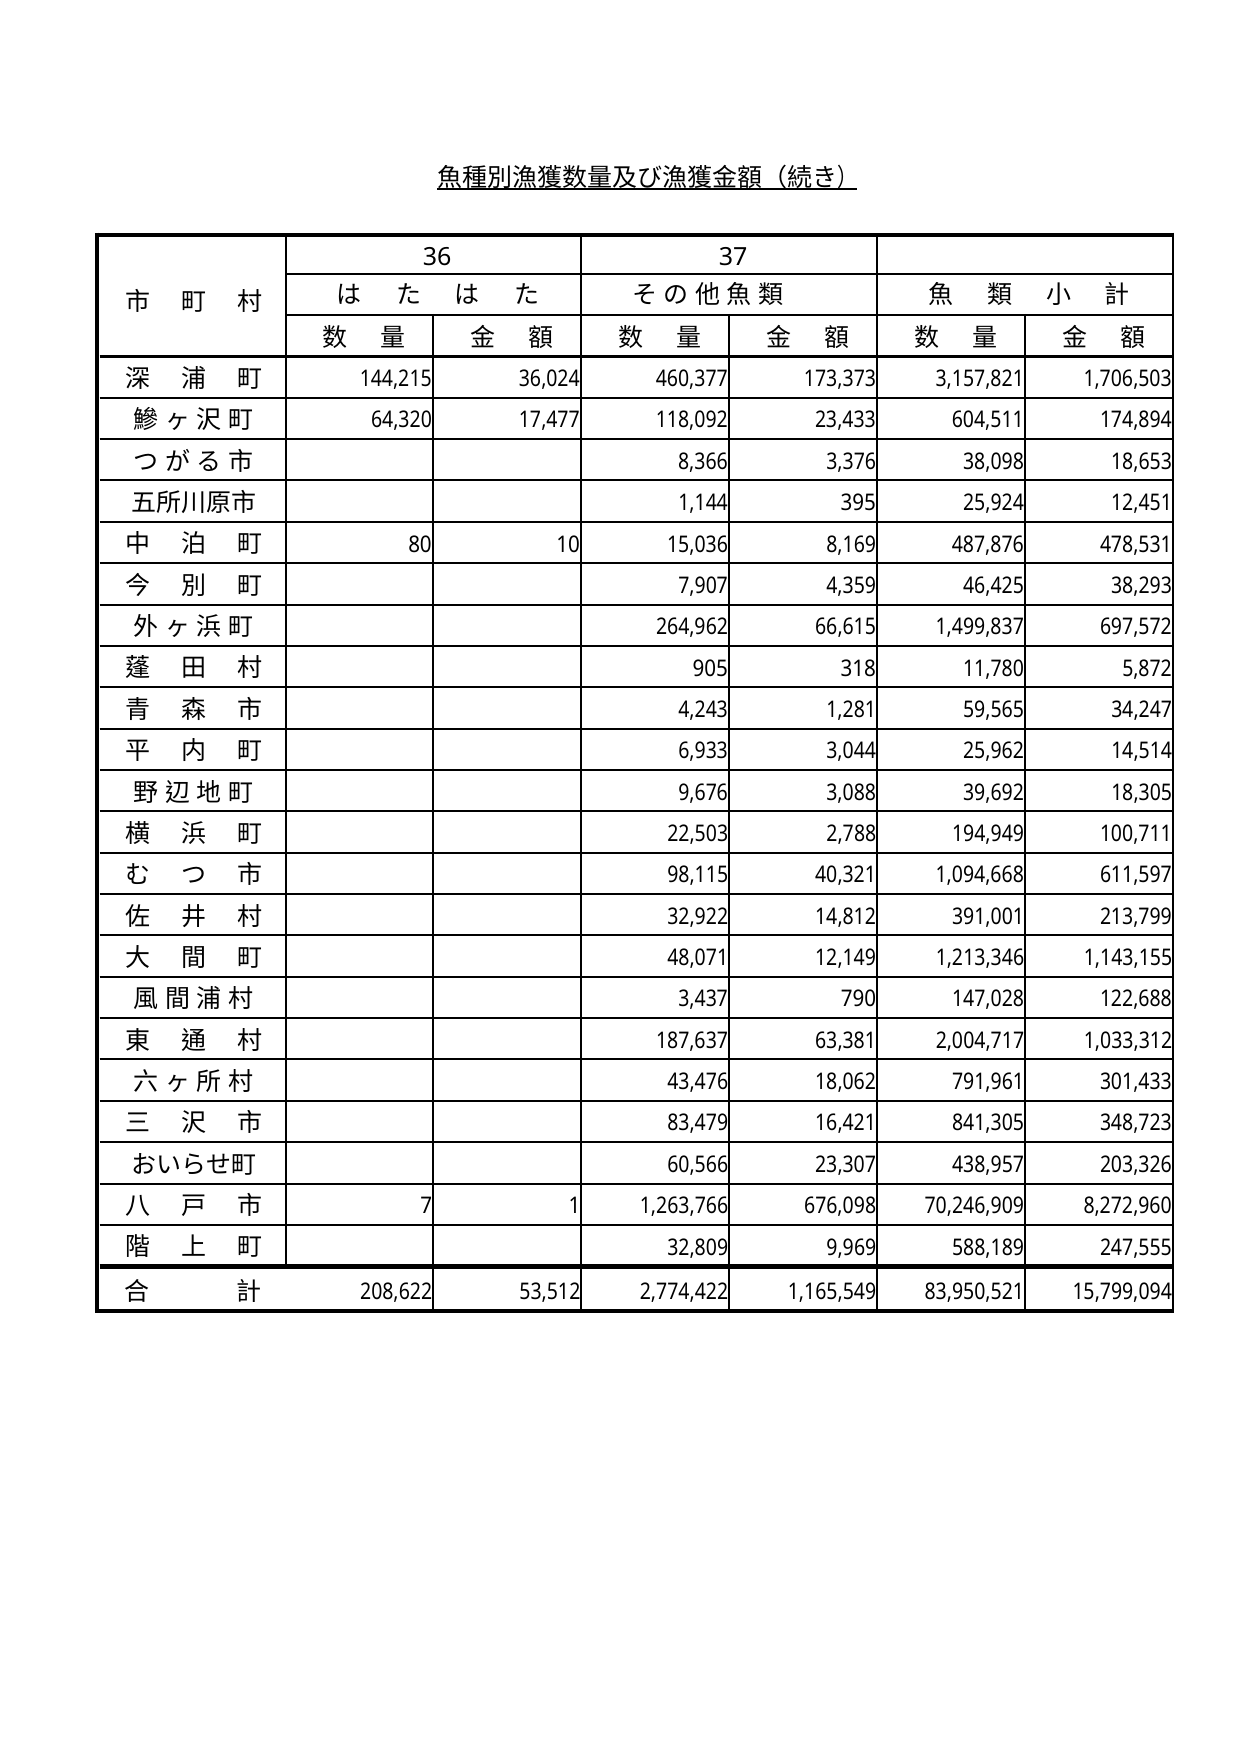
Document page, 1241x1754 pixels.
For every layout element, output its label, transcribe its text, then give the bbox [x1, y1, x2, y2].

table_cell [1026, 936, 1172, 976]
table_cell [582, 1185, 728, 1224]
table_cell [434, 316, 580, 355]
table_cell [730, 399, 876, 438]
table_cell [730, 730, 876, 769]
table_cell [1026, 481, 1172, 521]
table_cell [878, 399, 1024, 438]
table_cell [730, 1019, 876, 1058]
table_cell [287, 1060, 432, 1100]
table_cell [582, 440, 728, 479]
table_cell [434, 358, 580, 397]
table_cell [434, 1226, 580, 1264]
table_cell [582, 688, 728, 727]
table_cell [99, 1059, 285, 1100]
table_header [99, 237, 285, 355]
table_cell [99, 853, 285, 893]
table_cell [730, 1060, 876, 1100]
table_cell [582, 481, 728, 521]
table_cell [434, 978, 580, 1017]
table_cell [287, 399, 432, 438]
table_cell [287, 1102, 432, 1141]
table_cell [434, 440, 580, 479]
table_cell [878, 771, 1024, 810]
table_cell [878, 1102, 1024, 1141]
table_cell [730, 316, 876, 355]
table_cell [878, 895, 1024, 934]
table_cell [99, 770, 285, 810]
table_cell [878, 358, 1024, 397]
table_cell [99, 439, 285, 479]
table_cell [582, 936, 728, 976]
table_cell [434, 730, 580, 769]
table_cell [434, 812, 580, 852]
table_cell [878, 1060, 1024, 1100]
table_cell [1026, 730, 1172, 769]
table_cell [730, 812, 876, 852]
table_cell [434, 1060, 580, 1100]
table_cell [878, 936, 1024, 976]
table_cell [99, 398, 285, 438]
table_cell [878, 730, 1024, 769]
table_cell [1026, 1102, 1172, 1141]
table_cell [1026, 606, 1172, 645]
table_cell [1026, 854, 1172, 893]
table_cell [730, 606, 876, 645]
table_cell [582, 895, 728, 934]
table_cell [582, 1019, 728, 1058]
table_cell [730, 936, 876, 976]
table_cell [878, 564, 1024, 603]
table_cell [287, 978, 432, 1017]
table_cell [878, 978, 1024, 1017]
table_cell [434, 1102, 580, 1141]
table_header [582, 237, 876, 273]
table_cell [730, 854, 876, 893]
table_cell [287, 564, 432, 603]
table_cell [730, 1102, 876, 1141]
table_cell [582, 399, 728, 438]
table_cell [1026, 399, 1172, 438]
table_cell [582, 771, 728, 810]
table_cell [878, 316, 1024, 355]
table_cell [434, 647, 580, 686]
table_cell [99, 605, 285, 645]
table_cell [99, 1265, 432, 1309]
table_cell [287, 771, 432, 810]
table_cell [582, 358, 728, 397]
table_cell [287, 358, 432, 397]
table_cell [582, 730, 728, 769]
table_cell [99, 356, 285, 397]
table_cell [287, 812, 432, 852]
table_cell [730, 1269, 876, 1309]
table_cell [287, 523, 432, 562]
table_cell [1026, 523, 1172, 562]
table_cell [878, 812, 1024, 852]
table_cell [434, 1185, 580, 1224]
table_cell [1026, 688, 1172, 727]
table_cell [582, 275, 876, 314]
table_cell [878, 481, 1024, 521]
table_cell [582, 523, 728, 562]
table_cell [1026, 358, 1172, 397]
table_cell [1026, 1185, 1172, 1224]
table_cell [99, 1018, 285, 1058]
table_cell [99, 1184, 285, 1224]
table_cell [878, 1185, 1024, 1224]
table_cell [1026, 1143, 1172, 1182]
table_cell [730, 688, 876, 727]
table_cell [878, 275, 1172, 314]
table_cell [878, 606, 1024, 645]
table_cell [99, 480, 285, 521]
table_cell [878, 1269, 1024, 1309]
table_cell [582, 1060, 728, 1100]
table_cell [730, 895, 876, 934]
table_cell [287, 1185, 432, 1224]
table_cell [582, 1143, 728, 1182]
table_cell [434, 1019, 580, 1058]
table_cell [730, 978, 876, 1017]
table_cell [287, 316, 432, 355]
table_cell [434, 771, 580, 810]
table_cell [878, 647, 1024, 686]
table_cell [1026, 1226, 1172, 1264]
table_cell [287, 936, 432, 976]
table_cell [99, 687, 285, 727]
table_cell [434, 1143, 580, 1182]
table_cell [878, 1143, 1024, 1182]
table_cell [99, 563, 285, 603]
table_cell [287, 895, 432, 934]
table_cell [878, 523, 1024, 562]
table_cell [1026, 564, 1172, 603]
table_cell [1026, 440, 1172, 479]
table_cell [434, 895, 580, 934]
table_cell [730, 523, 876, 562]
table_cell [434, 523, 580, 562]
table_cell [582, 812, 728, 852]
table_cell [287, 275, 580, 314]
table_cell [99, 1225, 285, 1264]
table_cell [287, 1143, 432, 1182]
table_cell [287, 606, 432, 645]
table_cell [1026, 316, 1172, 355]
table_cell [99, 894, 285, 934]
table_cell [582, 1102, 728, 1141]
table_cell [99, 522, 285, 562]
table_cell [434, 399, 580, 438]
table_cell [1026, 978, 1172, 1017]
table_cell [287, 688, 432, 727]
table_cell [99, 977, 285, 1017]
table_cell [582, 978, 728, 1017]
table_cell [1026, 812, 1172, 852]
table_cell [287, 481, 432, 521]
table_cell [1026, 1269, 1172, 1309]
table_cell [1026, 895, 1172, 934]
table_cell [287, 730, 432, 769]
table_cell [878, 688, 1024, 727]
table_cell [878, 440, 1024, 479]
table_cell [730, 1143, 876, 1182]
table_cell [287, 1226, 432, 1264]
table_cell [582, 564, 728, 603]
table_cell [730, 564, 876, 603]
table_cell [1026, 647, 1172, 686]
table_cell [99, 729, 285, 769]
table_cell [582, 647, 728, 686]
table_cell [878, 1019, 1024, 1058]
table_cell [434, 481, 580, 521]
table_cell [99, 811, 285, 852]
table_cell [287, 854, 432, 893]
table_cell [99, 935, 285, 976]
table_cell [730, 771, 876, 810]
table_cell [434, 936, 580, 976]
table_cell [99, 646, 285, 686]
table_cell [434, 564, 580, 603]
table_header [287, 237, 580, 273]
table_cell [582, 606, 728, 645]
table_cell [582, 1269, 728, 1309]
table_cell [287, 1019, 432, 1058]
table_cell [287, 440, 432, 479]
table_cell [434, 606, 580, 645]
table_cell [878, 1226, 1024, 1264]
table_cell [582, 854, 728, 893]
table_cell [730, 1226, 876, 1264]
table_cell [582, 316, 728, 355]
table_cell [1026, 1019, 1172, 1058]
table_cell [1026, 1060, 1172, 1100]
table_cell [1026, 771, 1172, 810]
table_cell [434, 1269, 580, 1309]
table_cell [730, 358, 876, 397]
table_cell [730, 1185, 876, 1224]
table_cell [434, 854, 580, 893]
text 魚種別漁獲数量及び漁獲金額（続き） [437, 159, 1194, 194]
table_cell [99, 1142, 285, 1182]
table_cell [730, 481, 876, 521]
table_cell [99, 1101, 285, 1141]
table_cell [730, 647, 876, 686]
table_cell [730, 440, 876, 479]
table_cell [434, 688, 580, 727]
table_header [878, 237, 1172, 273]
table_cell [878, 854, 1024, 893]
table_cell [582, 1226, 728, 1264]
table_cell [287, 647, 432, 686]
